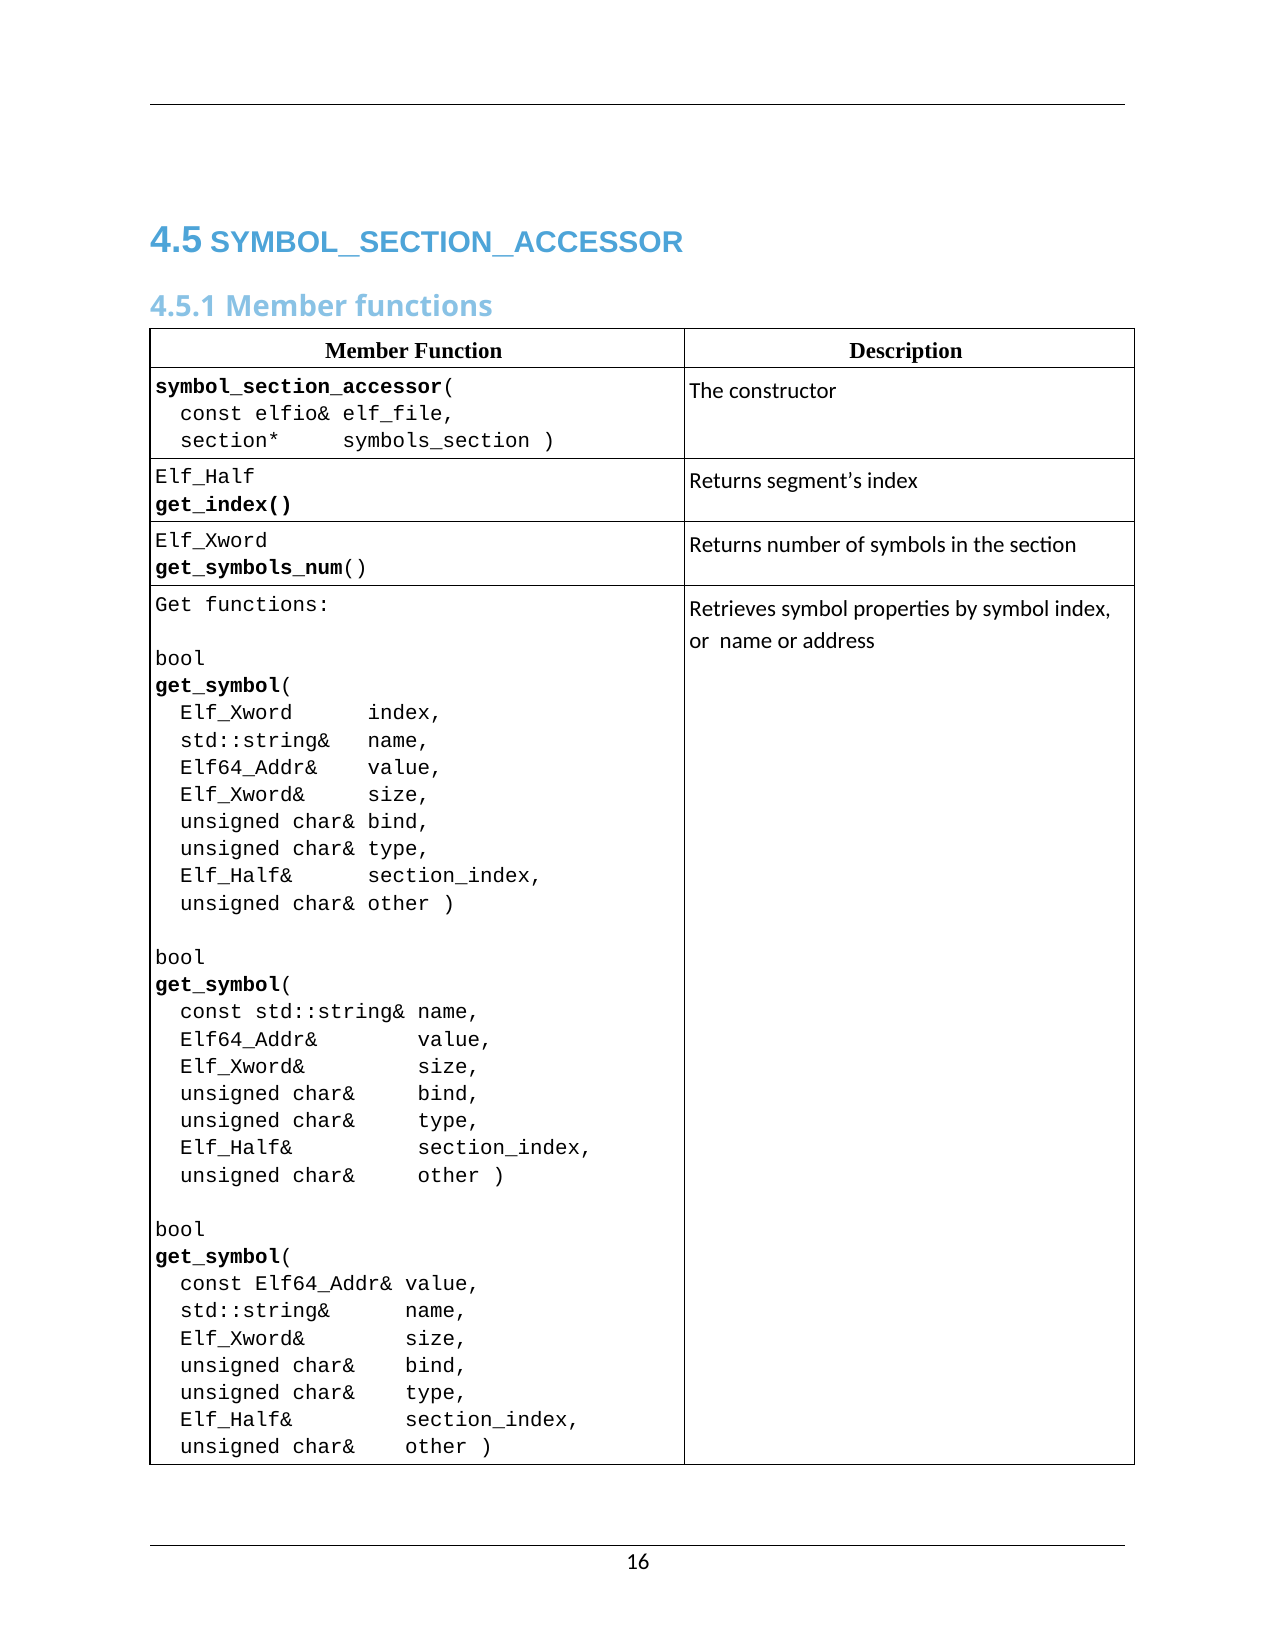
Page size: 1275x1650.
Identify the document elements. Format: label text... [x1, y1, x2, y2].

subtitle Member functions [150, 285, 1125, 325]
table_cell The constructor [685, 368, 1134, 458]
table_cell Retrieves symbol properties by symbol indexname [685, 586, 1134, 1464]
table_cell Elf_Xword get_symbols_num() [151, 522, 684, 585]
table_cell Returns segment’s index [685, 459, 1134, 521]
table_header Description [685, 329, 1134, 367]
subtitle symbol_section_accessor [150, 218, 1125, 261]
table_header Member Function [151, 329, 684, 367]
table_cell Returns number of symbols in the section [685, 522, 1134, 585]
table_cell Elf_Half get_index() [151, 459, 684, 521]
table_cell symbol_section_accessor( const elfio& elf_file, section* symbols_section ) [151, 368, 684, 458]
table_cell Get functions: bool get_symbol( Elf_Xword index, std::string& name, Elf64_Addr& value, Elf_Xword& size, unsigned char& bind, unsigned char& type, Elf_Half& section_index, unsigned char& other ) bool get_symbol( const std::string& name, Elf64_Addr& value, Elf_Xword& size, unsigned char& bind, unsigned char& type, Elf_Half& section_index, unsigned char& other ) [151, 586, 684, 1464]
